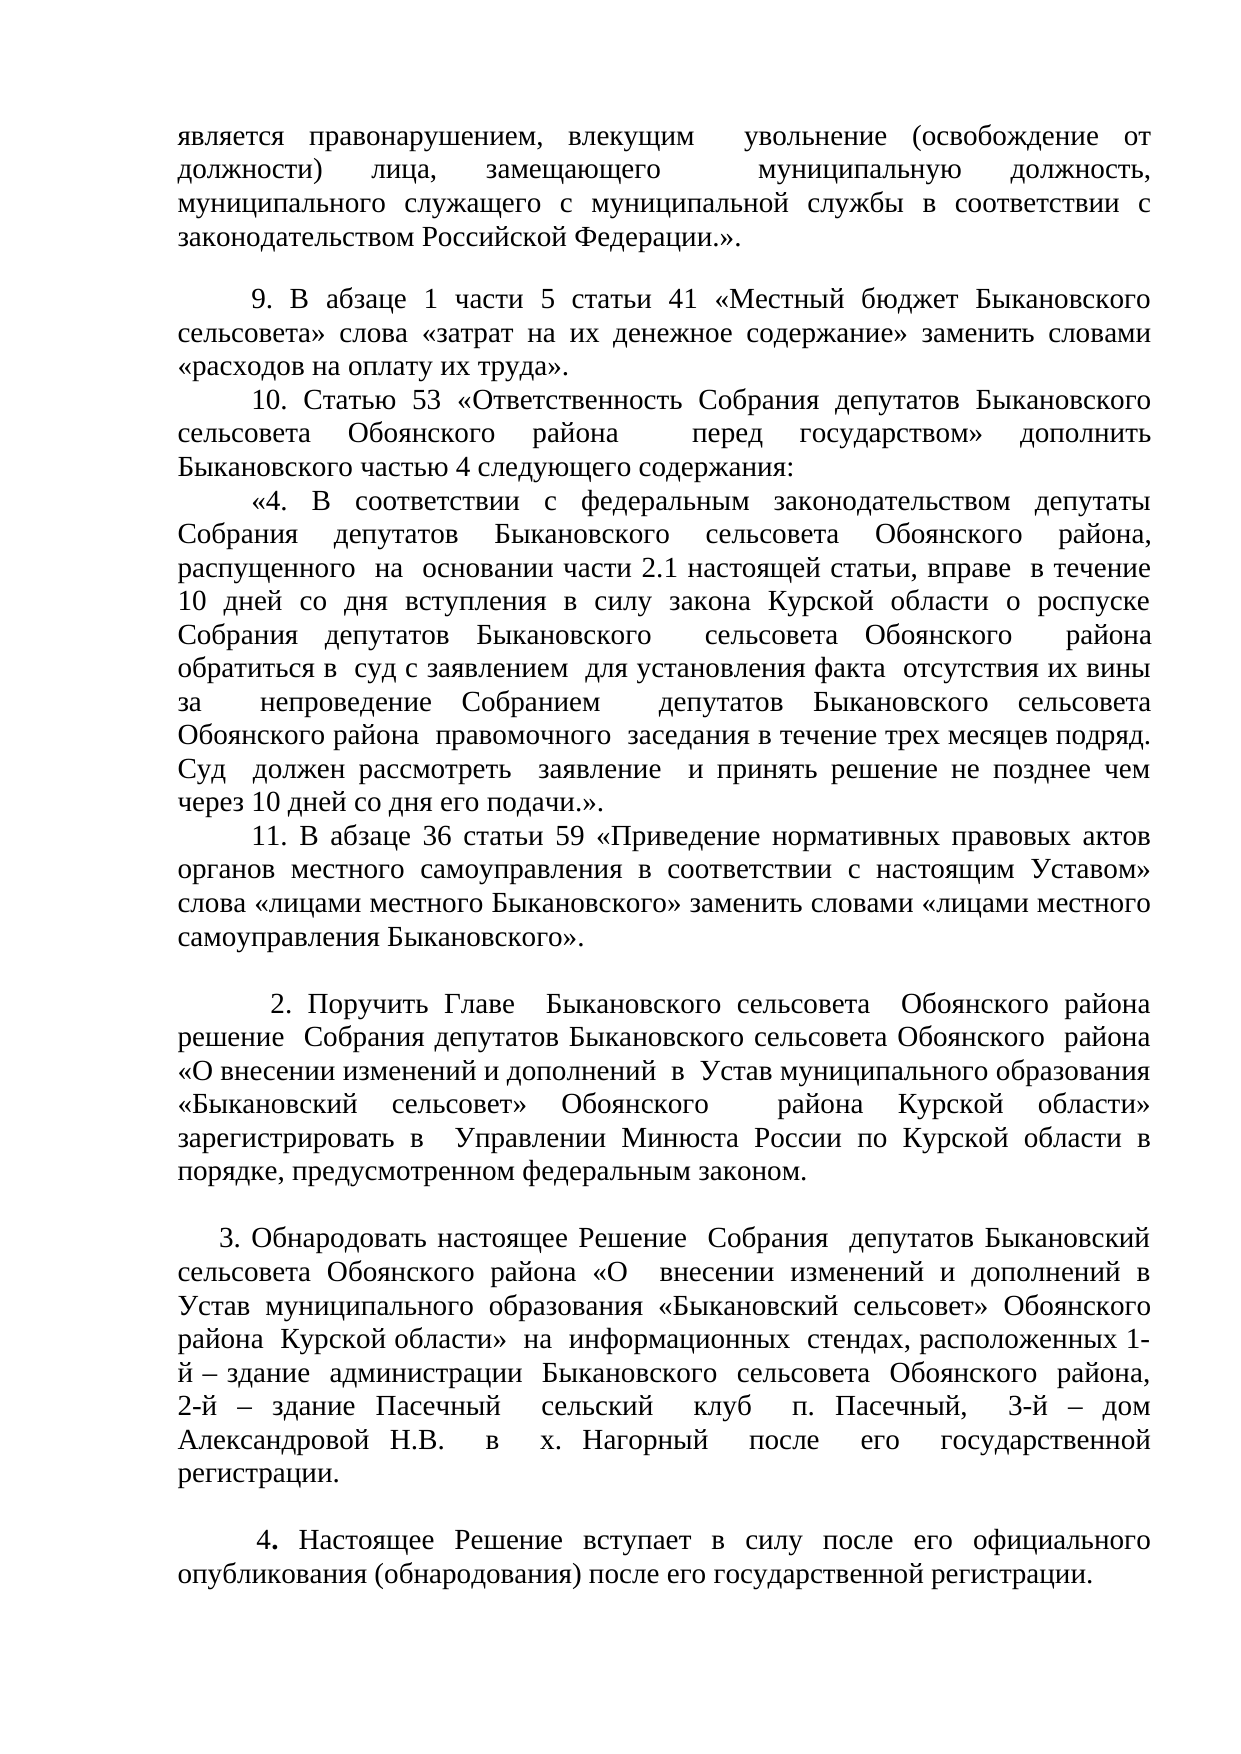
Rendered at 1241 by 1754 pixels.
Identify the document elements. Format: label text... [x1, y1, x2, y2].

text 3. Обнародовать настоящее Решение Собрания депутатов Быкановский сельсовета Обоянского района «О внесении изменений и дополнений в Устав муниципального образования «Быкановский сельсовет» Обоянского района Курской области» на информационных стендах, расположенных 1-й – здание администрации Быкановского сельсовета Обоянского района, 2-й – здание Пасечный сельский клуб п. Пасечный, 3-й – дом Александровой Н.В. в х. Нагорный после его государственной регистрации. [177, 1221, 1152, 1489]
text 11. В абзаце 36 статьи 59 «Приведение нормативных правовых актов органов местного самоуправления в соответствии с настоящим Уставом» слова «лицами местного Быкановского» заменить словами «лицами местного самоуправления Быкановского». [177, 818, 1152, 952]
text 10. Статью 53 «Ответственность Собрания депутатов Быкановского сельсовета Обоянского района перед государством» дополнить Быкановского частью 4 следующего содержания: [177, 382, 1152, 483]
text 4. Настоящее Решение вступает в силу после его официального опубликования (обнародования) после его государственной регистрации. [177, 1522, 1152, 1589]
text «4. В соответствии с федеральным законодательством депутаты Собрания депутатов Быкановского сельсовета Обоянского района, распущенного на основании части 2.1 настоящей статьи, вправе в течение 10 дней со дня вступления в силу закона Курской области о роспуске Собрания депутатов Быкановского сельсовета Обоянского района обратиться в суд с заявлением для установления факта отсутствия их вины за непроведение Собранием депутатов Быкановского сельсовета Обоянского района правомочного заседания в течение трех месяцев подряд. Суд должен рассмотреть заявление и принять решение не позднее чем через 10 дней со дня его подачи.». [177, 483, 1152, 818]
text 2. Поручить Главе Быкановского сельсовета Обоянского района решение Собрания депутатов Быкановского сельсовета Обоянского района «О внесении изменений и дополнений в Устав муниципального образования «Быкановский сельсовет» Обоянского района Курской области» зарегистрировать в Управлении Минюста России по Курской области в порядке, предусмотренном федеральным законом. [177, 986, 1152, 1187]
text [177, 118, 1152, 252]
text 9. В абзаце 1 части 5 статьи 41 «Местный бюджет Быкановского сельсовета» слова «затрат на их денежное содержание» заменить словами «расходов на оплату их труда». [177, 281, 1152, 382]
